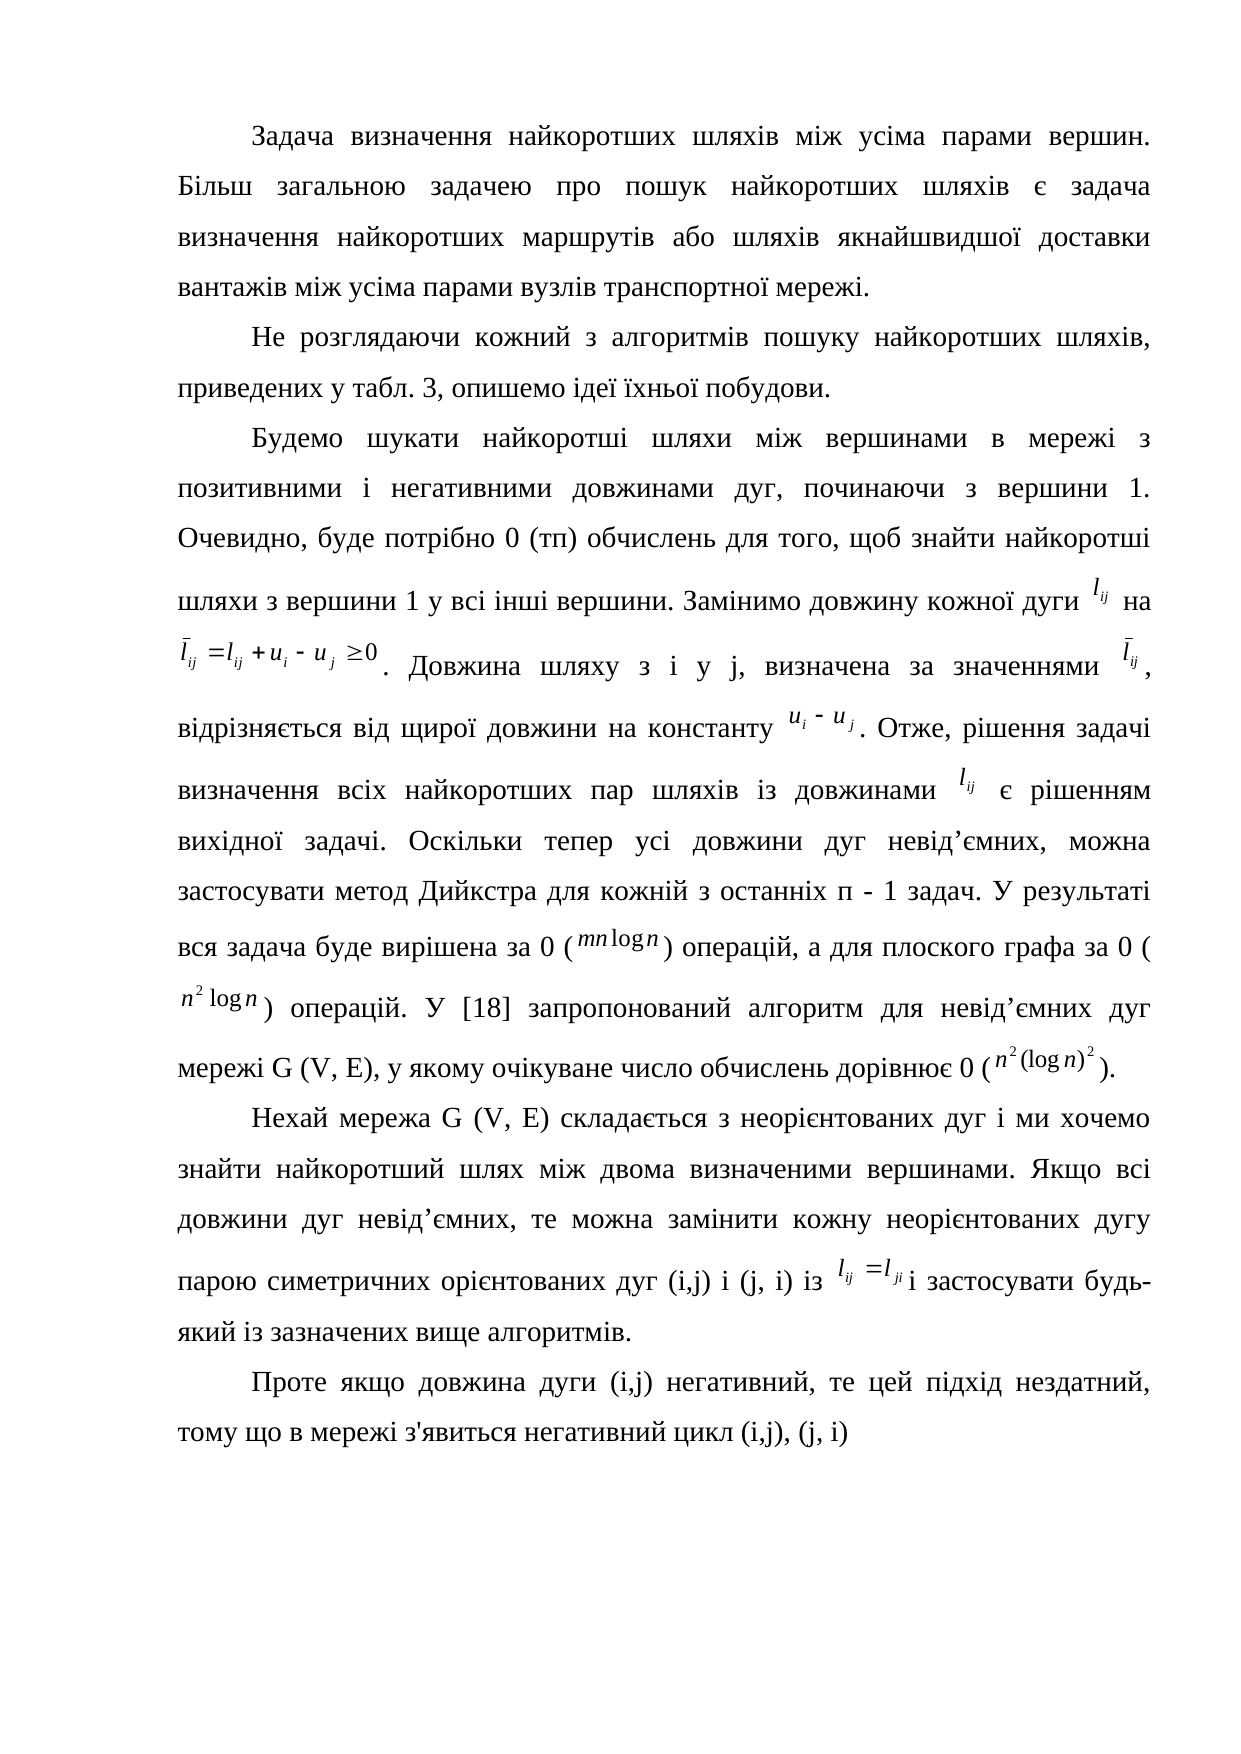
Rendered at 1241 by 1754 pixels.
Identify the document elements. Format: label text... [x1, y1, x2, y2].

text Не розглядаючи кожний з алгоритмів пошуку найкоротших шляхів, приведених у табл. 3, опишемо ідеї їхньої побудови. [177, 319, 1152, 403]
text Проте якщо довжина дуги (i,j) негативний, те цей підхід нездатний, тому що в мережі з'явиться негативний цикл (i,j), (j, i) [177, 1364, 1152, 1448]
text Задача визначення найкоротших шляхів між усіма парами вершин. Більш загальною задачею про пошук найкоротших шляхів є задача визначення найкоротших маршрутів або шляхів якнайшвидшої доставки вантажів між усіма парами вузлів транспортної мережі. [177, 118, 1152, 303]
text Нехай мережа G (V, Е) складається з неорієнтованих дуг і ми хочемо знайти найкоротший шлях між двома визначеними вершинами. Якщо всі довжини дуг невід’ємних, те можна замінити кожну неорієнтованих дугу парою симетричних орієнтованих дуг (i,j) і (j, i) із і застосувати будь-який із зазначених вище алгоритмів. [177, 1101, 1152, 1347]
text Будемо шукати найкоротші шляхи між вершинами в мережі з позитивними і негативними довжинами дуг, починаючи з вершини 1. Очевидно, буде потрібно 0 (тп) обчислень для того, щоб знайти найкоротші шляхи з вершини 1 у всі інші вершини. Замінимо довжину кожної дуги на . Довжина шляху з i у j, визначена за значеннями , відрізняється від щирої довжини на константу . Отже, рішення задачі визначення всіх найкоротших пар шляхів із довжинами є рішенням вихідної задачі. Оскільки тепер усі довжини дуг невід’ємних, можна застосувати метод Дийкстра для кожній з останніх п - 1 задач. У результаті вся задача буде вирішена за 0 () операцій, а для плоского графа за 0 () операцій. У [18] запропонований алгоритм для невід’ємних дуг мережі G (V, Е), у якому очікуване число обчислень дорівнює 0 (). [177, 420, 1152, 1084]
